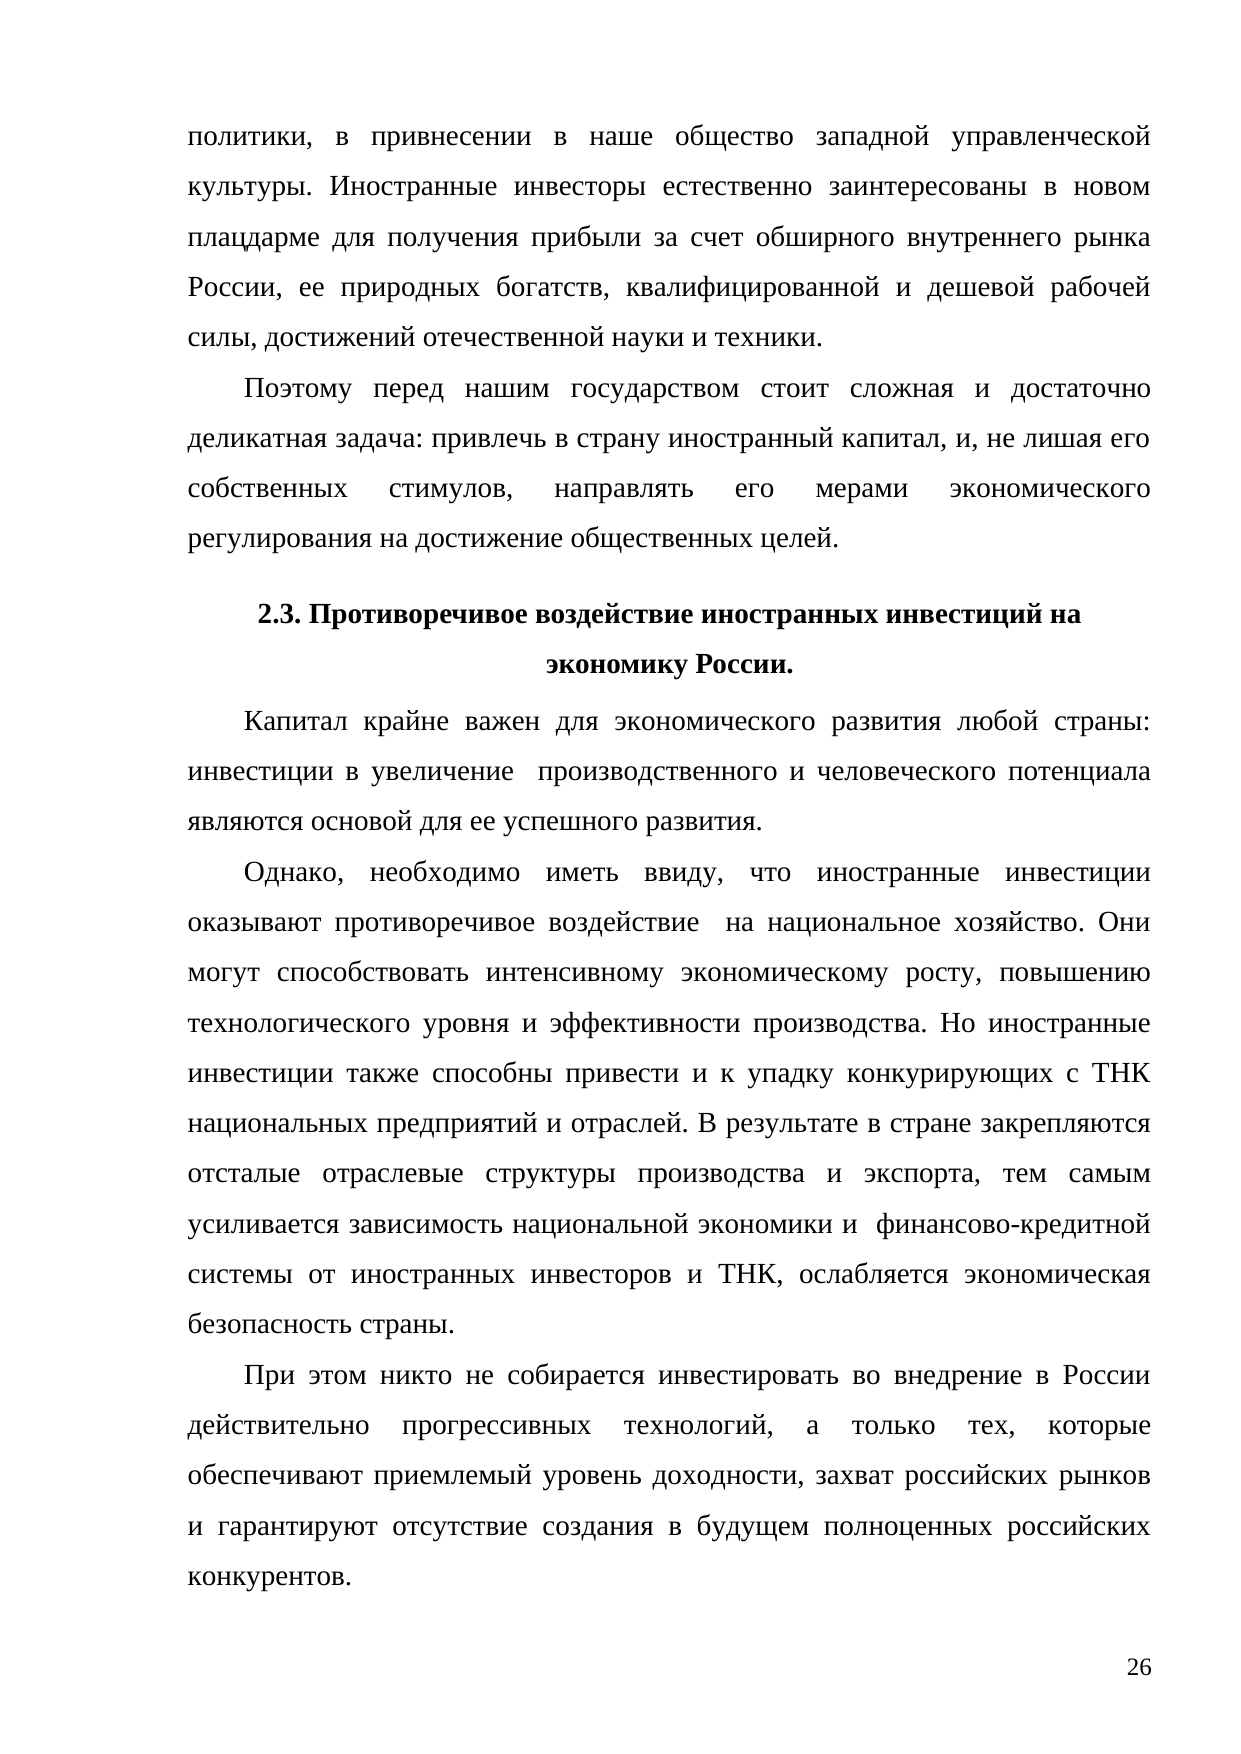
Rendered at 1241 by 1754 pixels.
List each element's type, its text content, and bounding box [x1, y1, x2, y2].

text При этом никто не собирается инвестировать во внедрение в России действительно прогрессивных технологий, а только тех, которые обеспечивают приемлемый уровень доходности, захват российских рынков и гарантируют отсутствие создания в будущем полноценных российских конкурентов. [187, 1357, 1152, 1592]
text Однако, необходимо иметь ввиду, что иностранные инвестиции оказывают противоречивое воздействие на национальное хозяйство. Они могут способствовать интенсивному экономическому росту, повышению технологического уровня и эффективности производства. Но иностранные инвестиции также способны привести и к упадку конкурирующих с ТНК национальных предприятий и отраслей. В результате в стране закрепляются отсталые отраслевые структуры производства и экспорта, тем самым усиливается зависимость национальной экономики и финансово-кредитной системы от иностранных инвесторов и ТНК, ослабляется экономическая безопасность страны. [187, 854, 1152, 1340]
subtitle 2.3. Противоречивое воздействие иностранных инвестиций на экономику России. [187, 596, 1152, 680]
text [187, 118, 1152, 353]
text Капитал крайне важен для экономического развития любой страны: инвестиции в увеличение производственного и человеческого потенциала являются основой для ее успешного развития. [187, 703, 1152, 837]
text Поэтому перед нашим государством стоит сложная и достаточно деликатная задача: привлечь в страну иностранный капитал, и, не лишая его собственных стимулов, направлять его мерами экономического регулирования на достижение общественных целей. [187, 370, 1152, 554]
